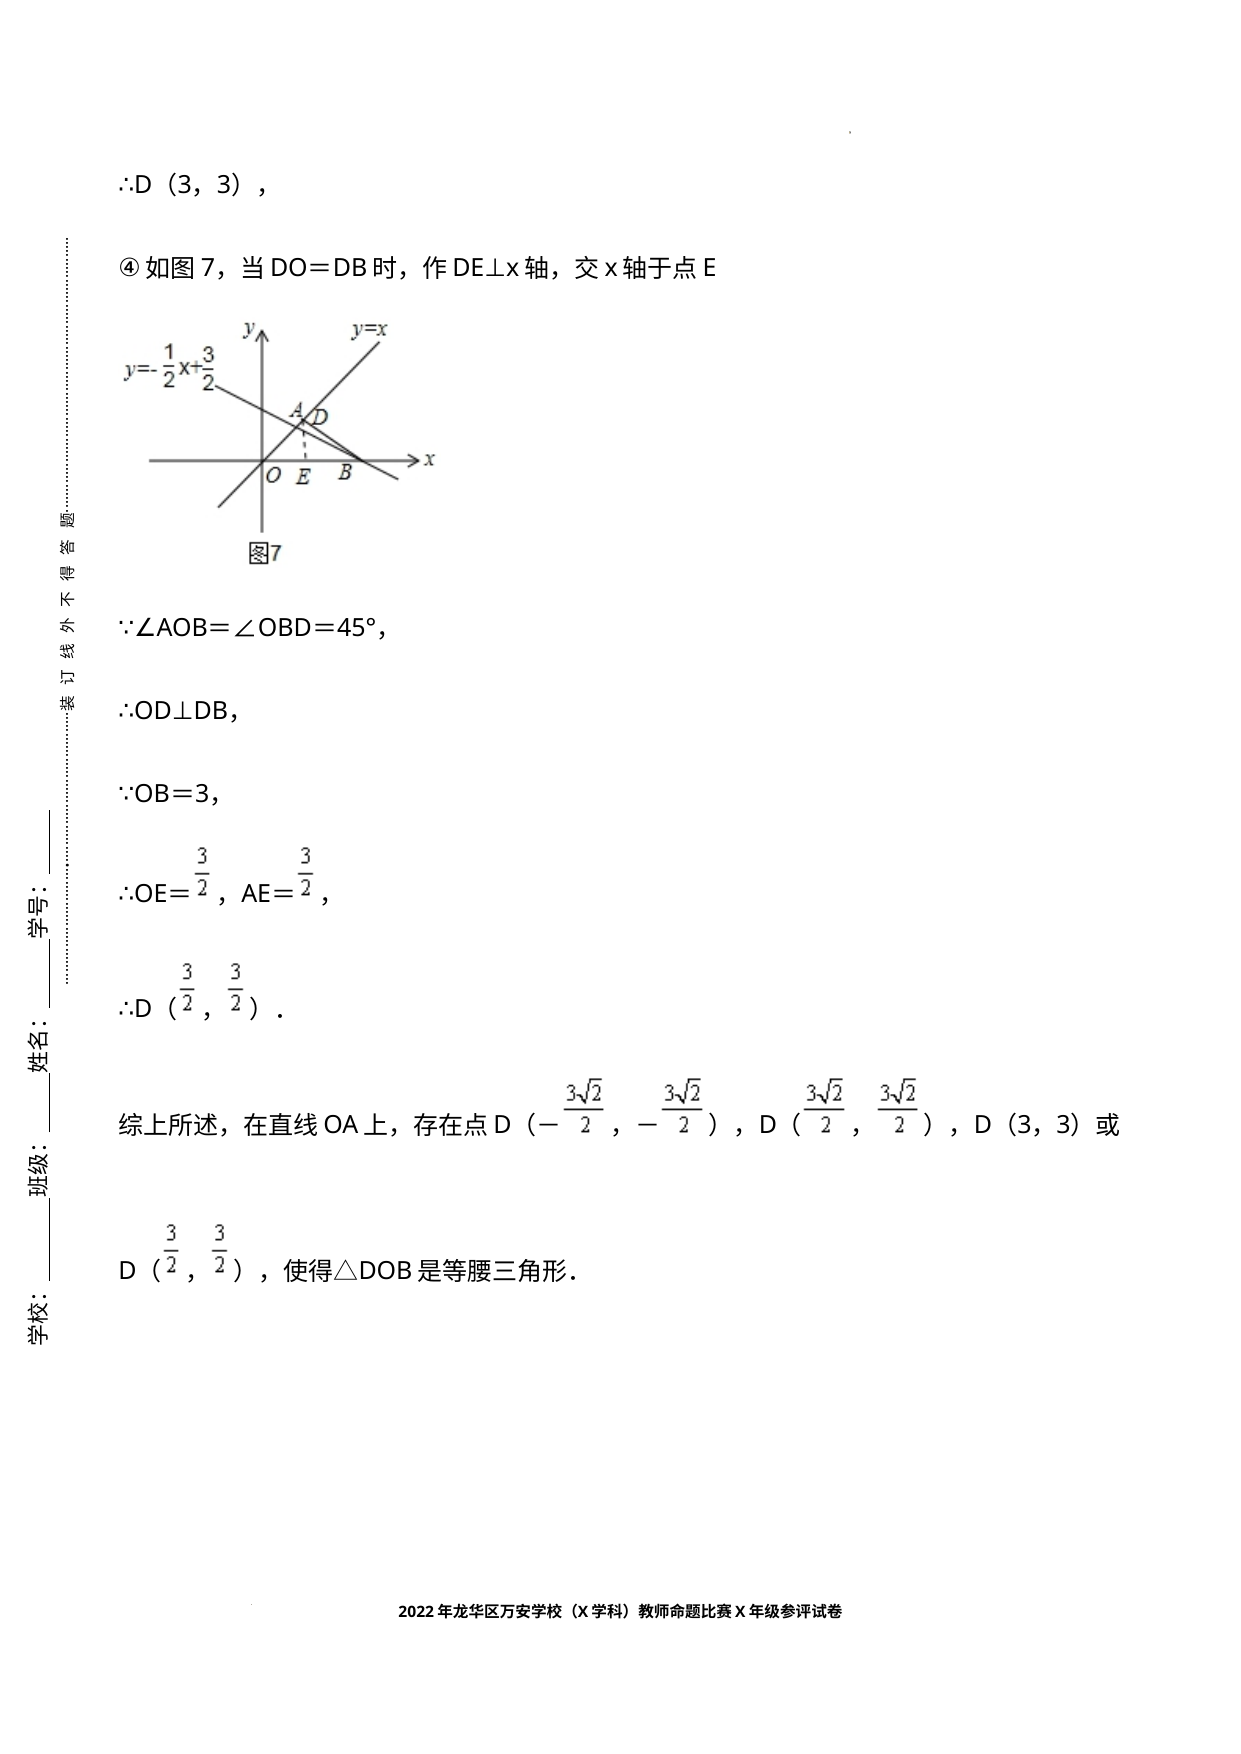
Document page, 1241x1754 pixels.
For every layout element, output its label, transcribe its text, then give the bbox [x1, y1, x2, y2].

picture [561, 1074, 610, 1139]
picture [801, 1074, 851, 1139]
text ∴OD⊥DB， [118, 677, 1122, 742]
text ∵∠AOB＝∠OBD＝45°， [118, 594, 1122, 659]
picture [225, 959, 250, 1017]
picture [192, 843, 216, 902]
picture [209, 1220, 234, 1279]
picture [161, 1220, 185, 1279]
text 综上所述，在直线OA上，存在点D（－，－），D（，），D（3，3）或D（，），使得△DOB是等腰三角形． [118, 1075, 1122, 1318]
text ∴D（3，3）， [118, 151, 1122, 216]
text ∵OB＝3， [118, 760, 1122, 825]
picture [118, 317, 441, 569]
text ∴OE＝，AE＝， [118, 843, 1122, 941]
text ④如图7，当DO＝DB时，作DE⊥x轴，交x轴于点E [118, 234, 1122, 299]
picture [659, 1074, 709, 1139]
picture [295, 843, 320, 902]
picture [875, 1074, 924, 1139]
text ∴D（，）． [118, 959, 1122, 1057]
picture [177, 959, 201, 1017]
